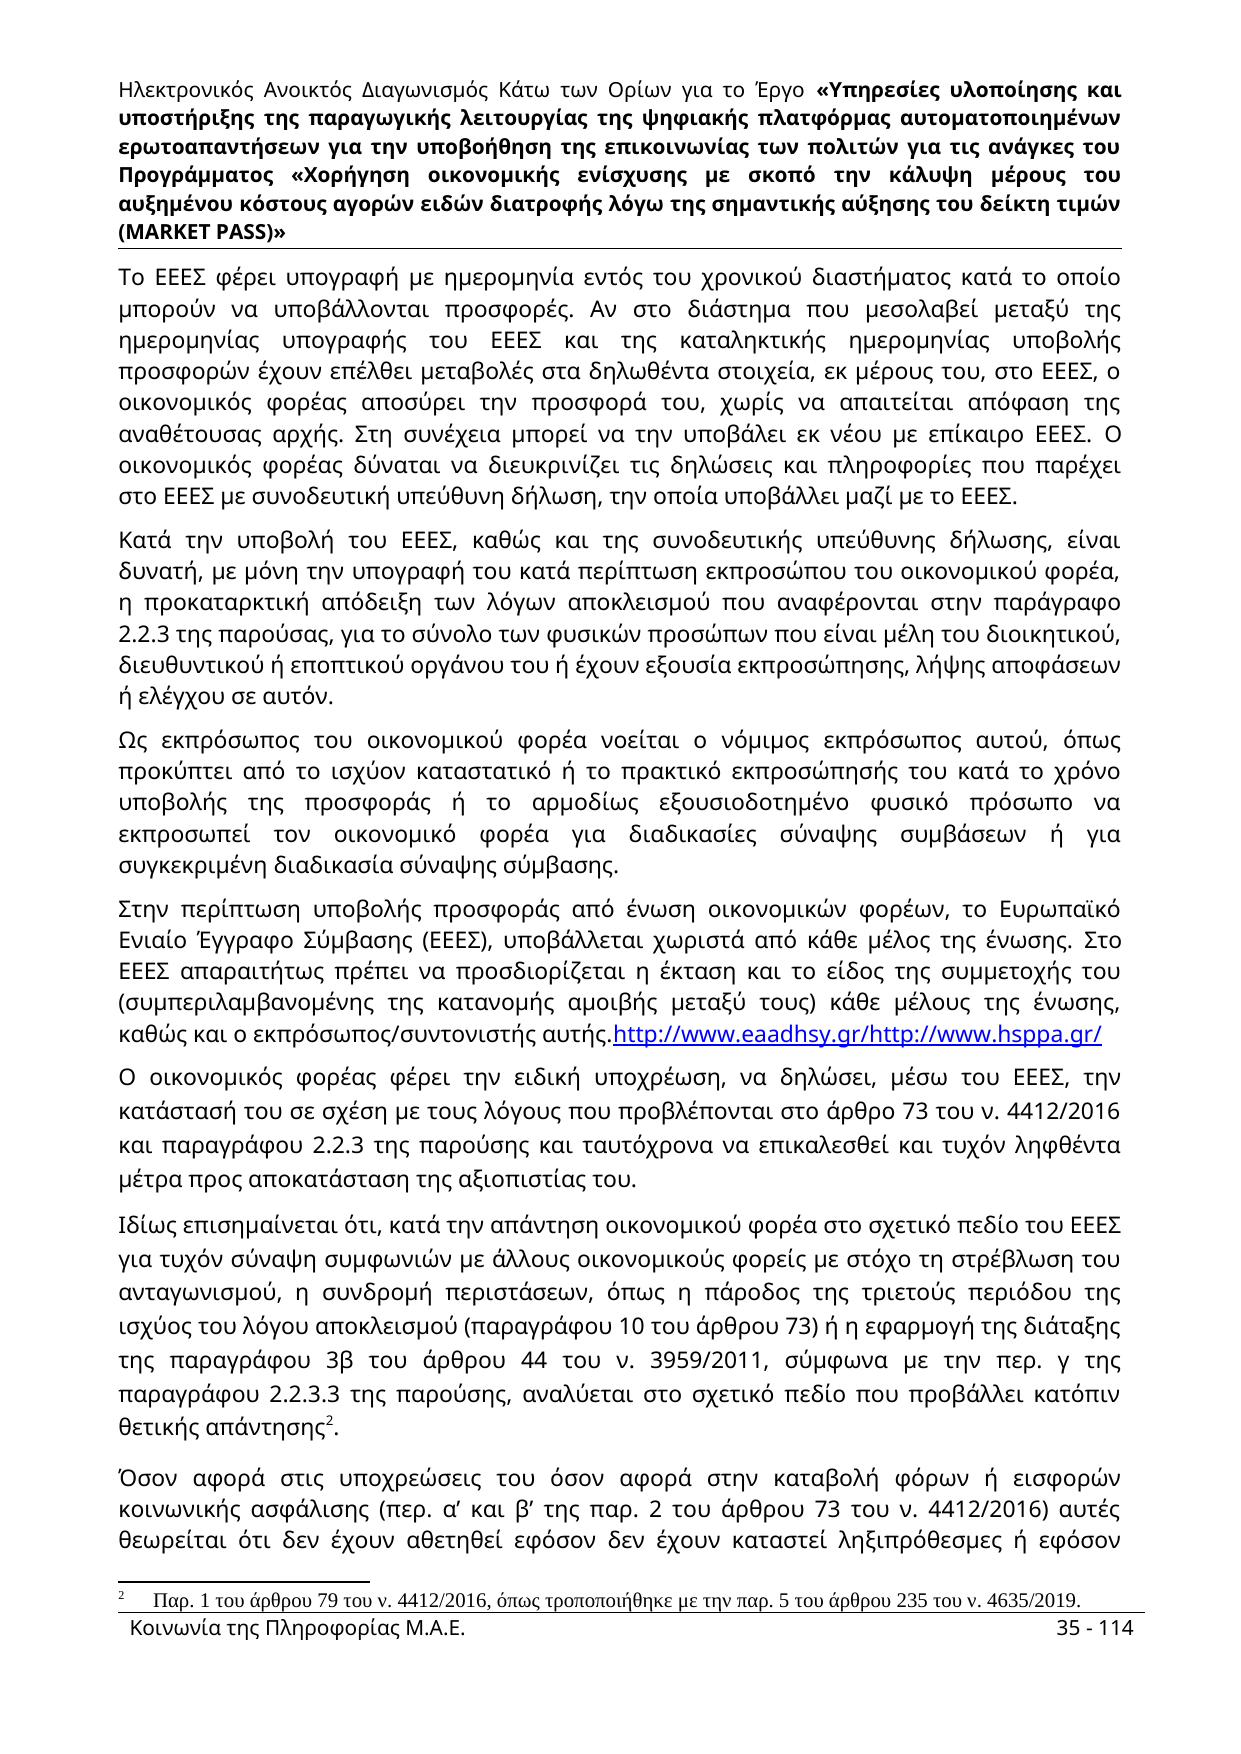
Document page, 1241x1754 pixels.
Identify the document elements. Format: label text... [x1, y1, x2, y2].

text Ως εκπρόσωπος του οικονομικού φορέα νοείται ο νόμιμος εκπρόσωπος αυτού, όπως προκύπτει από το ισχύον καταστατικό ή το πρακτικό εκπροσώπησής του κατά το χρόνο υποβολής της προσφοράς ή το αρμοδίως εξουσιοδοτημένο φυσικό πρόσωπο να εκπροσωπεί τον οικονομικό φορέα για διαδικασίες σύναψης συμβάσεων ή για συγκεκριμένη διαδικασία σύναψης σύμβασης. [118, 724, 1122, 880]
text Το ΕΕΕΣ φέρει υπογραφή με ημερομηνία εντός του χρονικού διαστήματος κατά το οποίο μπορούν να υποβάλλονται προσφορές. Αν στο διάστημα που μεσολαβεί μεταξύ της ημερομηνίας υπογραφής του ΕΕΕΣ και της καταληκτικής ημερομηνίας υποβολής προσφορών έχουν επέλθει μεταβολές στα δηλωθέντα στοιχεία, εκ μέρους του, στο ΕΕΕΣ, ο οικονομικός φορέας αποσύρει την προσφορά του, χωρίς να απαιτείται απόφαση της αναθέτουσας αρχής. Στη συνέχεια μπορεί να την υποβάλει εκ νέου με επίκαιρο ΕΕΕΣ. Ο οικονομικός φορέας δύναται να διευκρινίζει τις δηλώσεις και πληροφορίες που παρέχει στο ΕΕΕΣ με συνοδευτική υπεύθυνη δήλωση, την οποία υποβάλλει μαζί με το ΕΕΕΣ. [118, 261, 1122, 511]
text Στην περίπτωση υποβολής προσφοράς από ένωση οικονομικών φορέων, το Ευρωπαϊκό Ενιαίο Έγγραφο Σύμβασης (ΕΕΕΣ), υποβάλλεται χωριστά από κάθε μέλος της ένωσης. Στο ΕΕΕΣ απαραιτήτως πρέπει να προσδιορίζεται η έκταση και το είδος της συμμετοχής του (συμπεριλαμβανομένης της κατανομής αμοιβής μεταξύ τους) κάθε μέλους της ένωσης, καθώς και ο εκπρόσωπος/συντονιστής αυτής.http://www.eaadhsy.gr/http://www.hsppa.gr/ [118, 892, 1122, 1049]
text Κατά την υποβολή του ΕΕΕΣ, καθώς και της συνοδευτικής υπεύθυνης δήλωσης, είναι δυνατή, με μόνη την υπογραφή του κατά περίπτωση εκπροσώπου του οικονομικού φορέα, η προκαταρκτική απόδειξη των λόγων αποκλεισμού που αναφέρονται στην παράγραφο 2.2.3 της παρούσας, για το σύνολο των φυσικών προσώπων που είναι μέλη του διοικητικού, διευθυντικού ή εποπτικού οργάνου του ή έχουν εξουσία εκπροσώπησης, λήψης αποφάσεων ή ελέγχου σε αυτόν. [118, 524, 1122, 711]
text Ο οικονομικός φορέας φέρει την ειδική υποχρέωση, να δηλώσει, μέσω του ΕΕΕΣ, την κατάστασή του σε σχέση με τους λόγους που προβλέπονται στο άρθρο 73 του ν. 4412/2016 και παραγράφου 2.2.3 της παρούσης και ταυτόχρονα να επικαλεσθεί και τυχόν ληφθέντα μέτρα προς αποκατάσταση της αξιοπιστίας του. [118, 1061, 1122, 1194]
text Ιδίως επισημαίνεται ότι, κατά την απάντηση οικονομικού φορέα στο σχετικό πεδίο του ΕΕΕΣ για τυχόν σύναψη συμφωνιών με άλλους οικονομικούς φορείς με στόχο τη στρέβλωση του ανταγωνισμού, η συνδρομή περιστάσεων, όπως η πάροδος της τριετούς περιόδου της ισχύος του λόγου αποκλεισμού (παραγράφου 10 του άρθρου 73) ή η εφαρμογή της διάταξης της παραγράφου 3β του άρθρου 44 του ν. 3959/2011, σύμφωνα με την περ. γ της παραγράφου 2.2.3.3 της παρούσης, αναλύεται στο σχετικό πεδίο που προβάλλει κατόπιν θετικής απάντησης. [118, 1209, 1122, 1442]
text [118, 1462, 1122, 1555]
